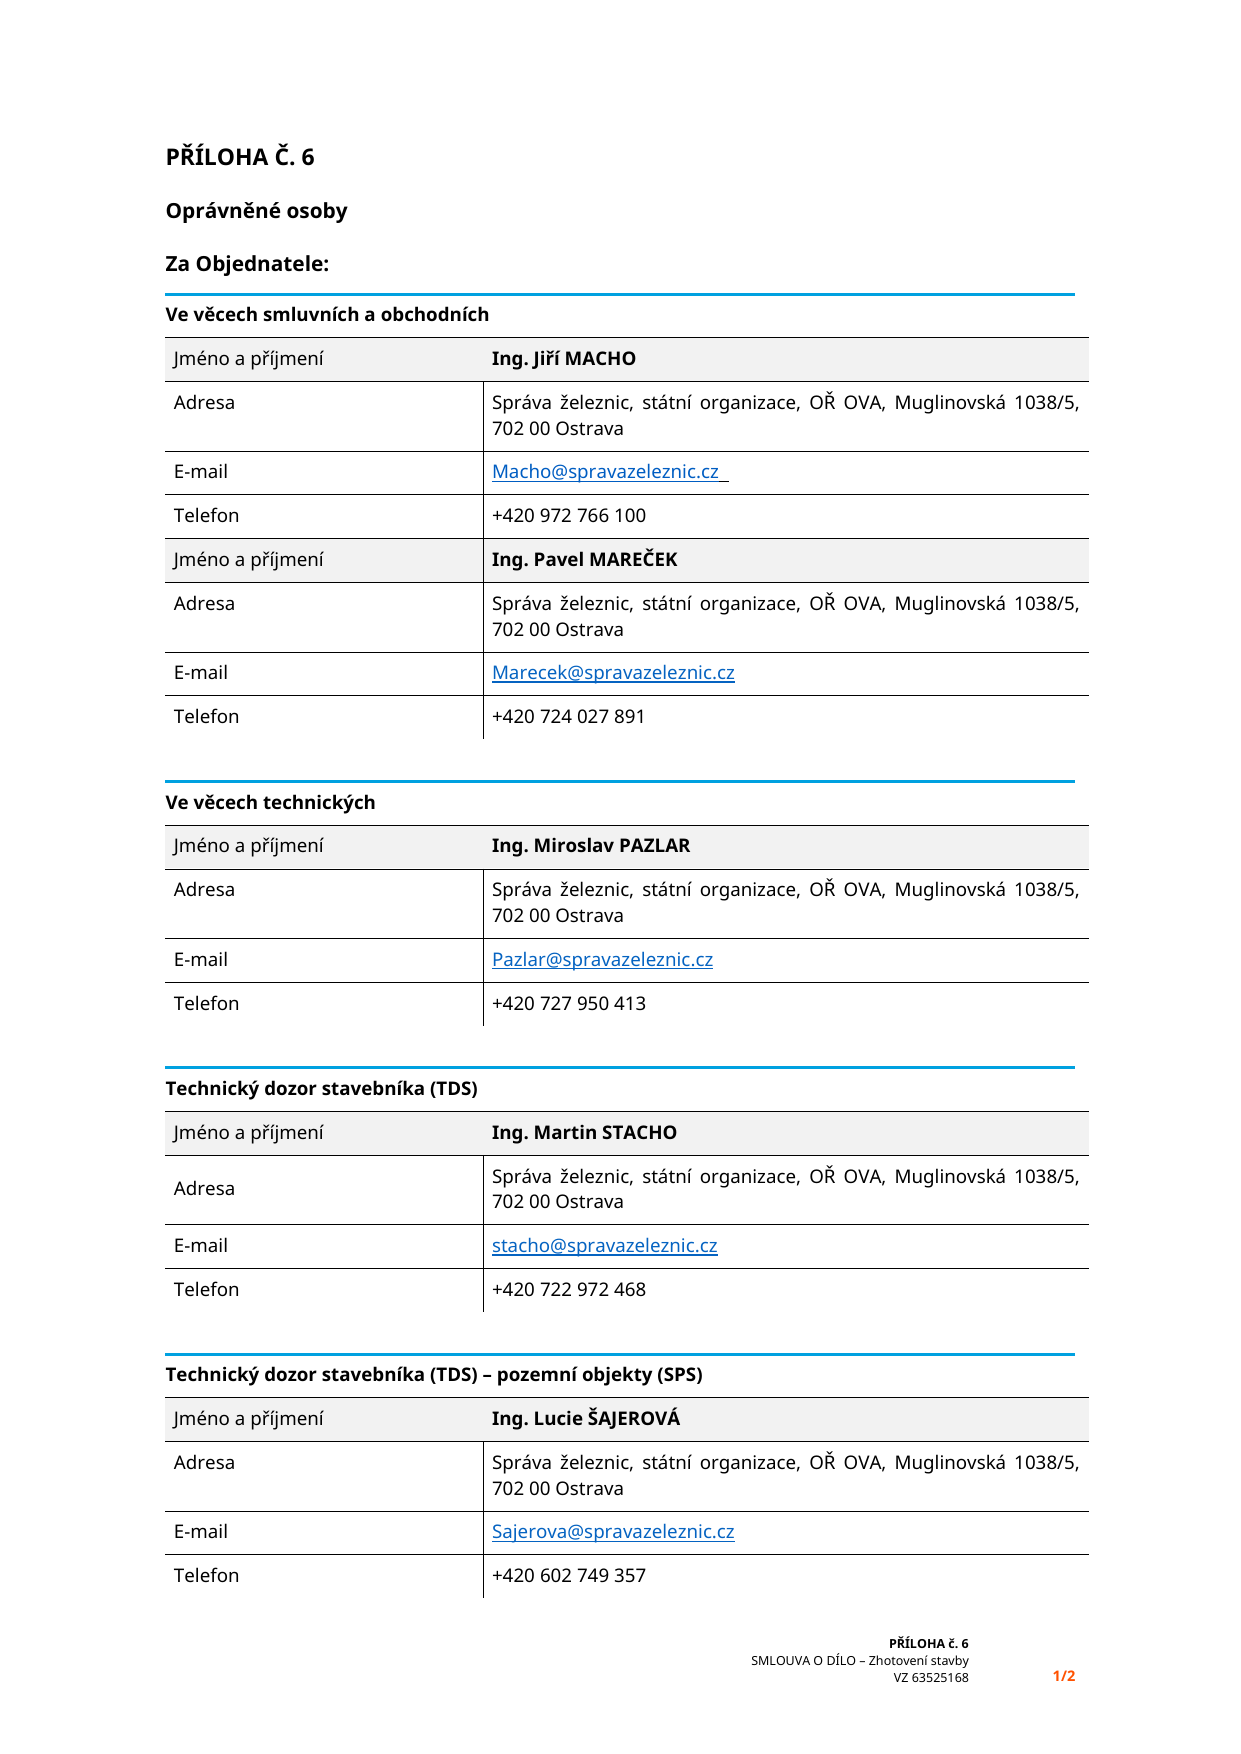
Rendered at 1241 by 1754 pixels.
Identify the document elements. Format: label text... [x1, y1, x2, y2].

table_header Ing. Jiří MACHO [484, 338, 1089, 381]
text Za Objednatele: [165, 249, 1075, 277]
table_cell Macho@spravazeleznic.cz [484, 452, 1089, 494]
text Ve věcech smluvních a obchodních [165, 296, 1075, 327]
table_cell Adresa [165, 870, 483, 938]
table_cell E-mail [165, 1512, 483, 1554]
table_cell Správa železnic, státní organizace, OŘ OVA, Muglinovská 1038/5, 702 00 Ostrava [484, 583, 1089, 651]
table_cell Telefon [165, 495, 483, 538]
text Technický dozor stavebníka (TDS) [165, 1069, 1075, 1101]
table_cell Správa železnic, státní organizace, OŘ OVA, Muglinovská 1038/5, 702 00 Ostrava [484, 1442, 1089, 1511]
table_cell Ing. Pavel MAREČEK [484, 539, 1089, 582]
table_header Ing. Lucie ŠAJEROVÁ [484, 1398, 1089, 1441]
table_cell Marecek@spravazeleznic.cz [484, 653, 1089, 695]
table_header Jméno a příjmení [165, 338, 484, 381]
text Technický dozor stavebníka (TDS) – pozemní objekty (SPS) [165, 1356, 1075, 1387]
table_header Ing. Miroslav PAZLAR [484, 826, 1089, 868]
table_cell E-mail [165, 653, 483, 695]
table_header Jméno a příjmení [165, 1398, 484, 1441]
table_cell Sajerova@spravazeleznic.cz [484, 1512, 1089, 1554]
table_header Jméno a příjmení [165, 1112, 484, 1155]
table_cell E-mail [165, 939, 483, 982]
text Ve věcech technických [165, 783, 1075, 814]
table_cell +420 972 766 100 [484, 495, 1089, 538]
table_header Ing. Martin STACHO [484, 1112, 1089, 1155]
table_cell Telefon [165, 696, 483, 739]
table_cell Jméno a příjmení [165, 539, 483, 582]
table_cell Správa železnic, státní organizace, OŘ OVA, Muglinovská 1038/5, 702 00 Ostrava [484, 382, 1089, 451]
text Příloha č. 6 [165, 141, 1075, 173]
table_cell Adresa [165, 382, 483, 451]
table_cell Adresa [165, 583, 483, 651]
table_cell Adresa [165, 1156, 483, 1224]
table_header Jméno a příjmení [165, 826, 484, 868]
table_cell Adresa [165, 1442, 483, 1511]
text Oprávněné osoby [165, 197, 1075, 225]
table_cell +420 724 027 891 [484, 696, 1089, 739]
table_cell +420 602 749 357 [484, 1555, 1089, 1598]
table_cell E-mail [165, 1225, 483, 1268]
table_cell E-mail [165, 452, 483, 494]
table_cell Správa železnic, státní organizace, OŘ OVA, Muglinovská 1038/5, 702 00 Ostrava [484, 1156, 1089, 1224]
table_cell Telefon [165, 1269, 483, 1312]
table_cell stacho@spravazeleznic.cz [484, 1225, 1089, 1268]
table_cell Telefon [165, 1555, 483, 1598]
table_cell +420 727 950 413 [484, 983, 1089, 1026]
table_cell Telefon [165, 983, 483, 1026]
table_cell +420 722 972 468 [484, 1269, 1089, 1312]
table_cell Správa železnic, státní organizace, OŘ OVA, Muglinovská 1038/5, 702 00 Ostrava [484, 870, 1089, 938]
table_cell Pazlar@spravazeleznic.cz [484, 939, 1089, 982]
